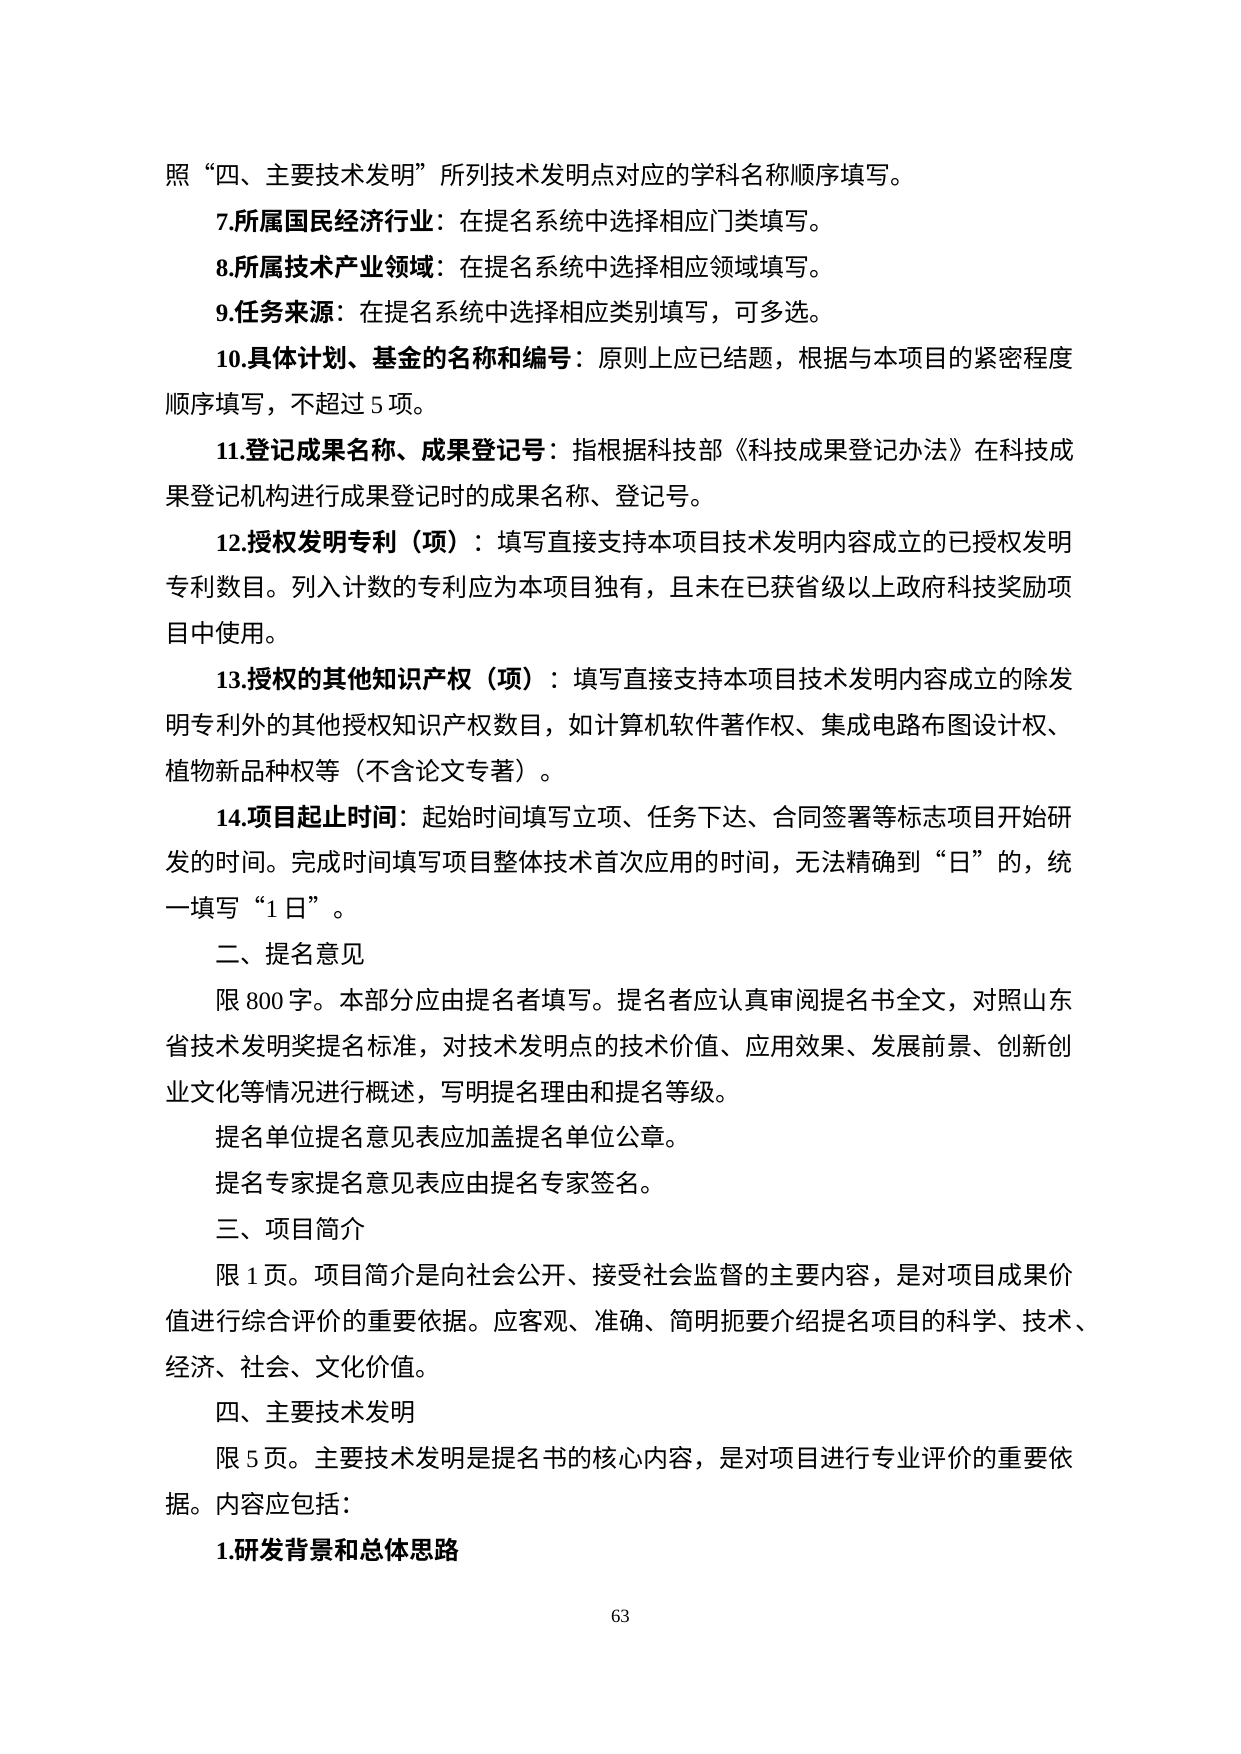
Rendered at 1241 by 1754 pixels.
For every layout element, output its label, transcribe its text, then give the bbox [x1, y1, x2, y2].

text 11.登记成果名称、成果登记号：指根据科技部《科技成果登记办法》在科技成果登记机构进行成果登记时的成果名称、登记号。 [165, 423, 1075, 514]
text 10.具体计划、基金的名称和编号：原则上应已结题，根据与本项目的紧密程度顺序填写，不超过5项。 [165, 331, 1075, 423]
text 三、项目简介 [165, 1202, 1075, 1248]
text 限5页。主要技术发明是提名书的核心内容，是对项目进行专业评价的重要依据。内容应包括： [165, 1431, 1075, 1523]
text 9.任务来源：在提名系统中选择相应类别填写，可多选。 [165, 285, 1075, 331]
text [165, 148, 1075, 193]
text 提名单位提名意见表应加盖提名单位公章。 [165, 1110, 1075, 1156]
text 12.授权发明专利（项）：填写直接支持本项目技术发明内容成立的已授权发明专利数目。列入计数的专利应为本项目独有，且未在已获省级以上政府科技奖励项目中使用。 [165, 514, 1075, 652]
text 14.项目起止时间：起始时间填写立项、任务下达、合同签署等标志项目开始研发的时间。完成时间填写项目整体技术首次应用的时间，无法精确到“日”的，统一填写“1日”。 [165, 789, 1075, 927]
text 限1页。项目简介是向社会公开、接受社会监督的主要内容，是对项目成果价值进行综合评价的重要依据。应客观、准确、简明扼要介绍提名项目的科学、技术、经济、社会、文化价值。 [165, 1248, 1075, 1385]
text 1.研发背景和总体思路 [165, 1523, 1075, 1568]
text 8.所属技术产业领域：在提名系统中选择相应领域填写。 [165, 239, 1075, 285]
text 提名专家提名意见表应由提名专家签名。 [165, 1156, 1075, 1202]
text 13.授权的其他知识产权（项）：填写直接支持本项目技术发明内容成立的除发明专利外的其他授权知识产权数目，如计算机软件著作权、集成电路布图设计权、植物新品种权等（不含论文专著）。 [165, 652, 1075, 789]
text 限800字。本部分应由提名者填写。提名者应认真审阅提名书全文，对照山东省技术发明奖提名标准，对技术发明点的技术价值、应用效果、发展前景、创新创业文化等情况进行概述，写明提名理由和提名等级。 [165, 973, 1075, 1110]
text 7.所属国民经济行业：在提名系统中选择相应门类填写。 [165, 193, 1075, 239]
text 四、主要技术发明 [165, 1385, 1075, 1431]
text 二、提名意见 [165, 927, 1075, 973]
